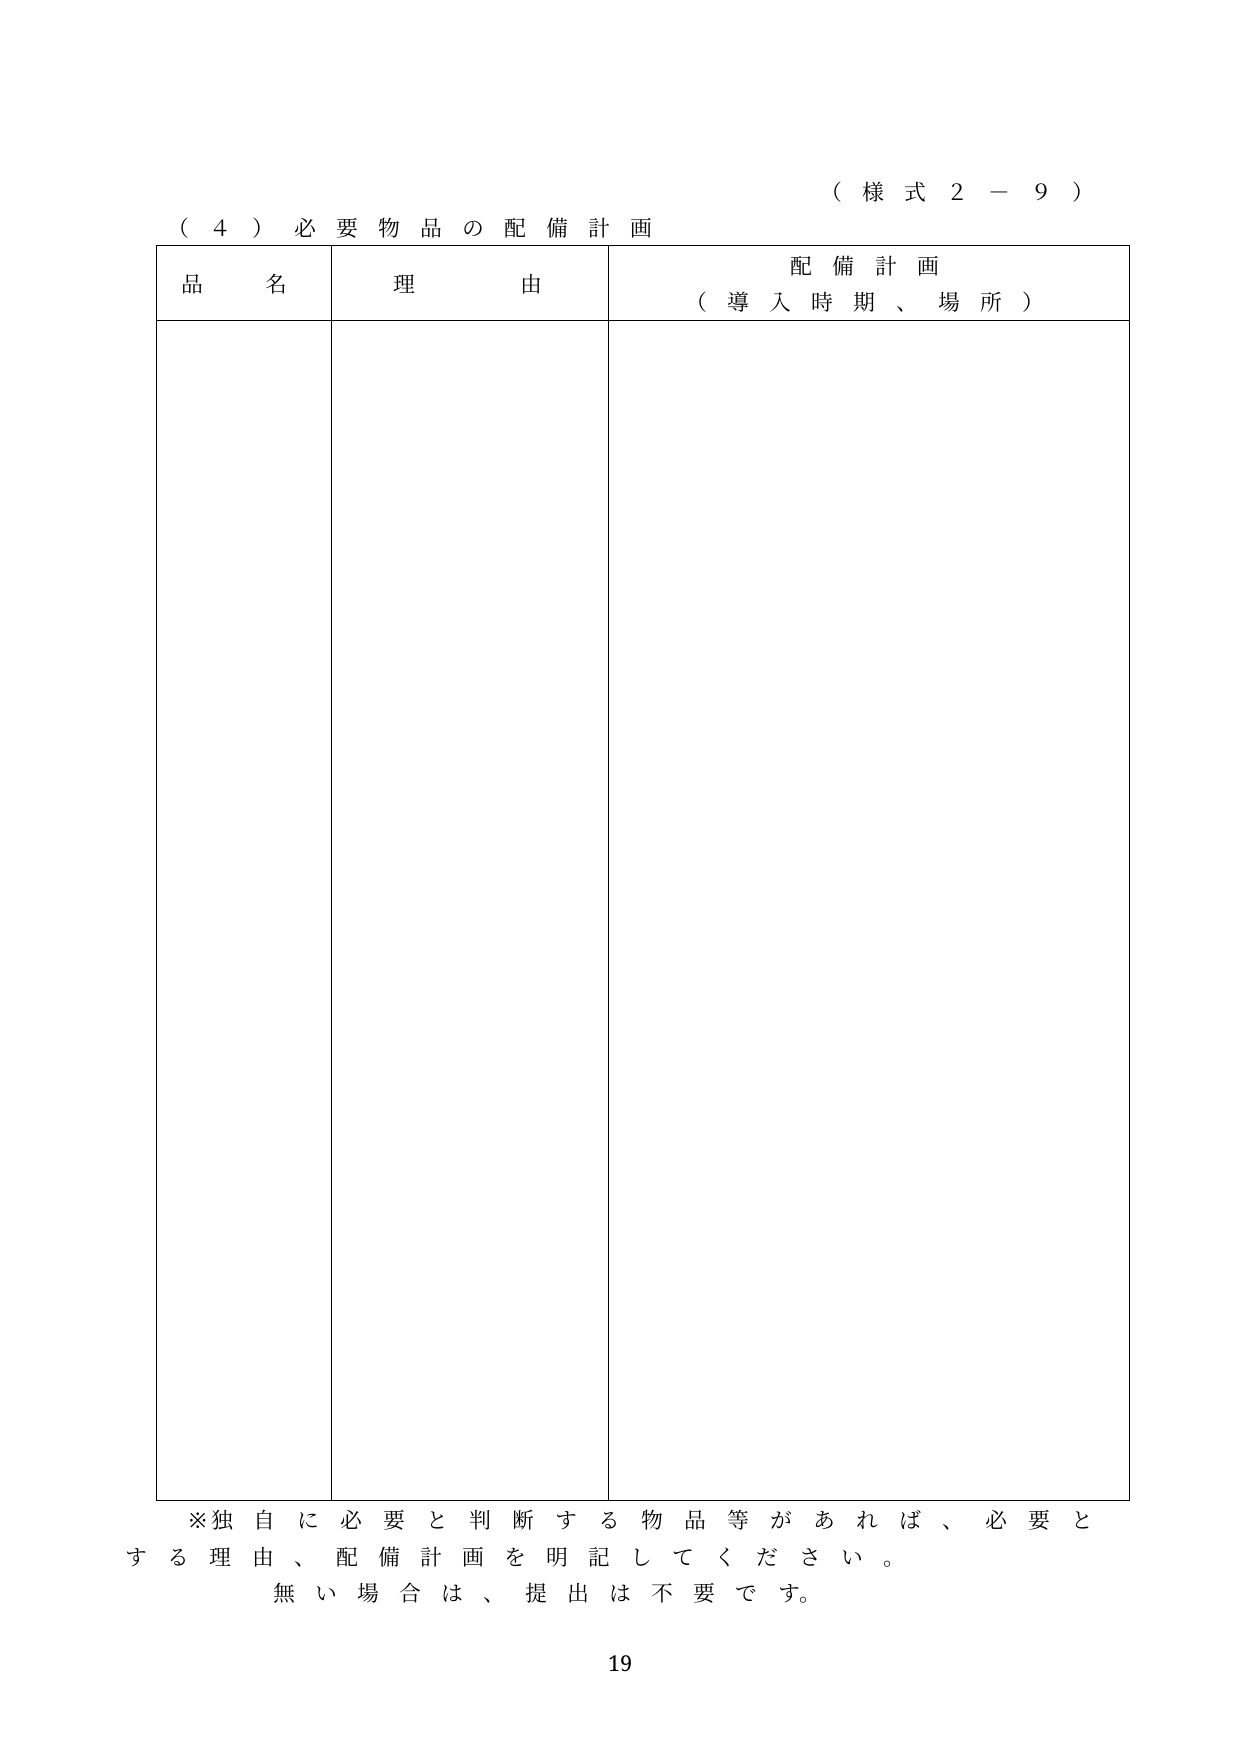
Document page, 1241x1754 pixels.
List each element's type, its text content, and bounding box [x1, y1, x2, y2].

text （４）必要物品の配備計画 [150, 209, 1114, 245]
text ※独自に必要と判断する物品等があれば、必要とする理由、配備計画を明記してください。 [126, 1501, 1114, 1574]
text 無い場合は、提出は不要です。 [126, 1574, 1114, 1611]
table_header 配備計画 （導入時期、場所） [609, 246, 1129, 319]
table_cell [157, 321, 331, 1500]
text （様式２－９） [126, 172, 1114, 209]
table_header 品 名 [157, 246, 331, 319]
table_header 理 由 [332, 246, 608, 319]
table_cell [609, 321, 1129, 1500]
table_cell [332, 321, 608, 1500]
